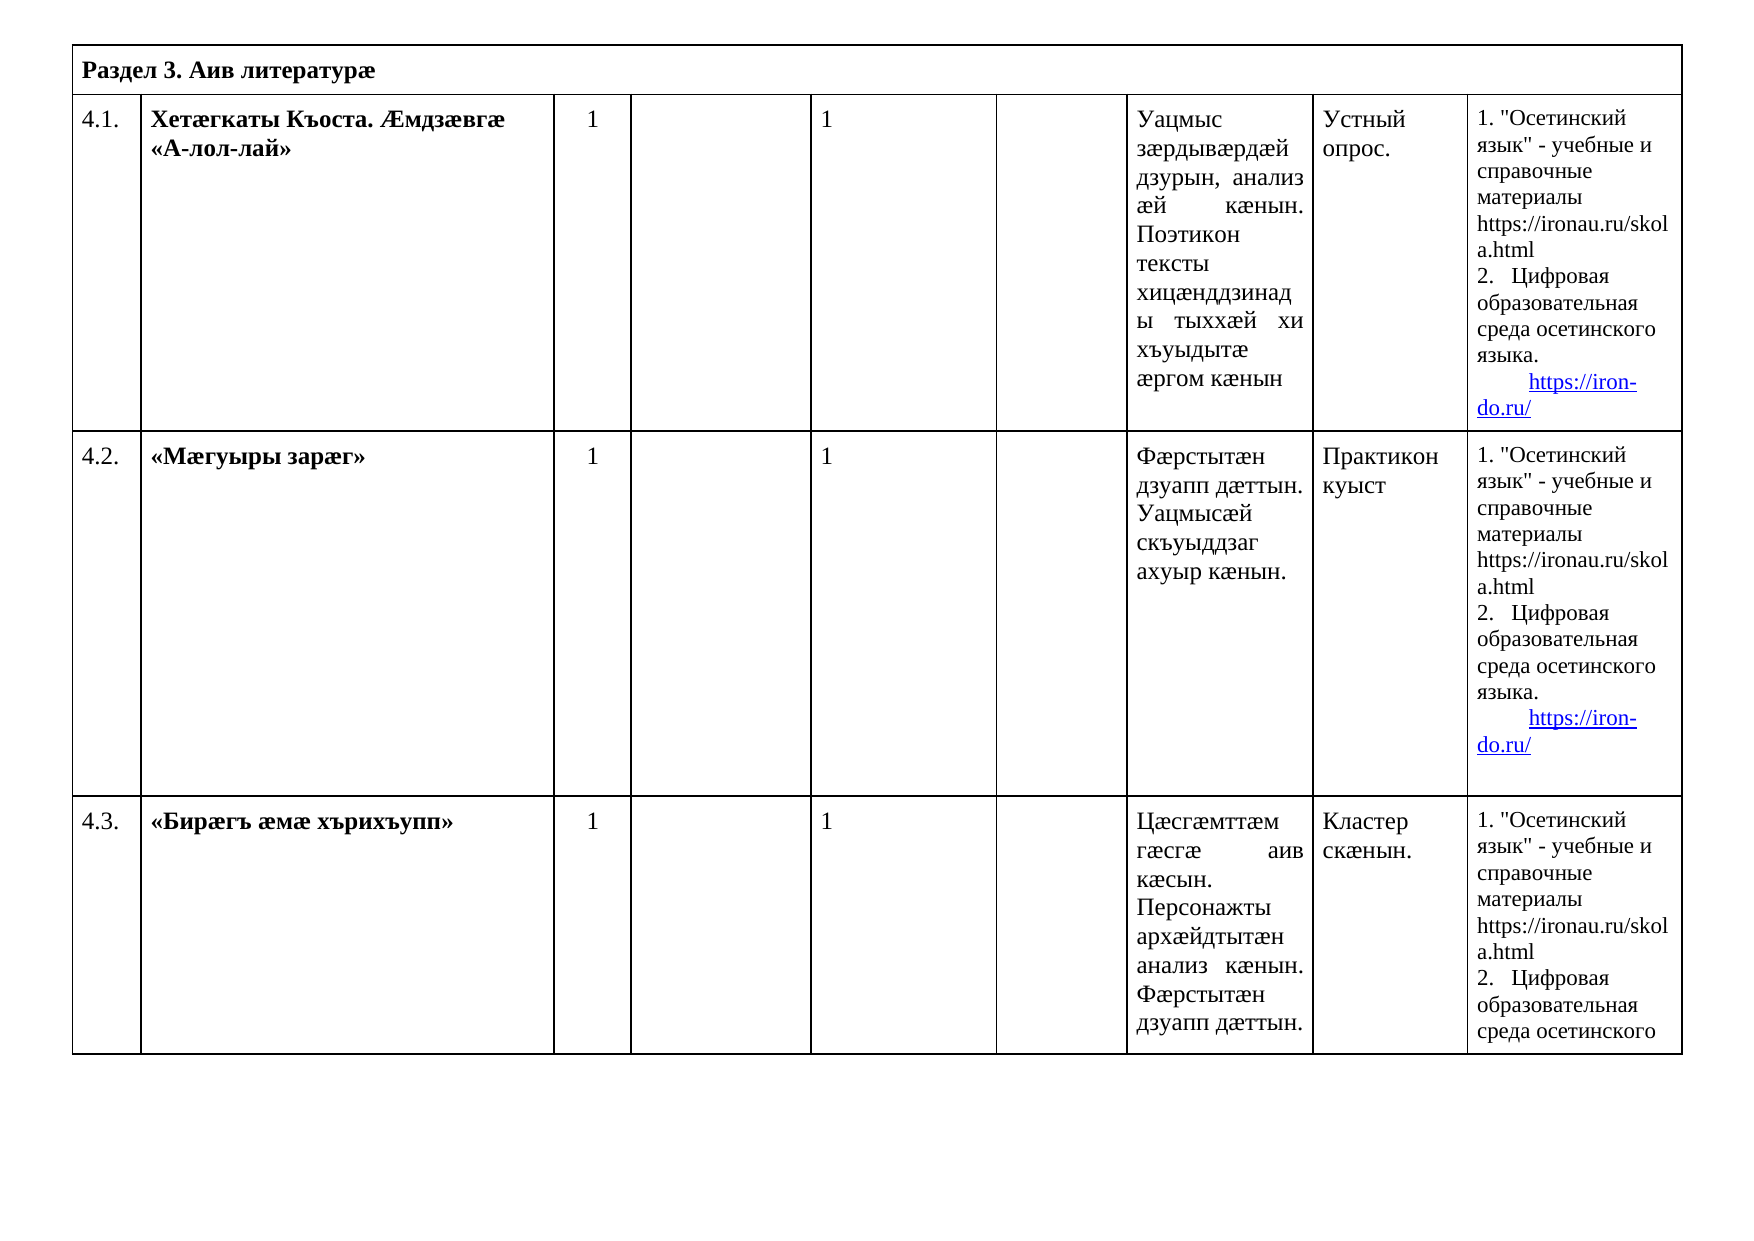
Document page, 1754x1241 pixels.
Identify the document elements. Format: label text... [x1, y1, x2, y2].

table_cell [632, 95, 810, 430]
table_cell Устный опрос. [1314, 95, 1467, 430]
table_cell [1468, 95, 1681, 430]
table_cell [142, 797, 553, 1053]
table_cell Практикон куыст [1314, 432, 1467, 795]
table_cell «Мæгуыры зарæг» [142, 432, 553, 795]
table_cell [997, 797, 1126, 1053]
table_cell 1 [555, 797, 630, 1053]
table_cell Раздел 3. Аив литературæ [73, 46, 1681, 93]
table_cell 1 [555, 95, 630, 430]
table_cell Фӕрстытӕн дзуапп дӕттын. Уацмысӕй скъуыддзаг ахуыр кӕнын. [1128, 432, 1312, 795]
table_cell 4.3. [73, 797, 140, 1053]
table_cell 1 [812, 797, 996, 1053]
table_cell Уацмыс зӕрдывӕрдӕй дзурын, анализ ӕй кӕнын. Поэтикон тексты хицӕнддзинады тыххӕй хи хъуыдытӕ ӕргом кӕнын [1128, 95, 1312, 430]
table_cell [997, 432, 1126, 795]
table_cell Кластер скӕнын. [1314, 797, 1467, 1053]
table_cell 1 [812, 95, 996, 430]
table_cell [997, 95, 1126, 430]
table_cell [1128, 797, 1312, 1053]
table_cell 1 [812, 432, 996, 795]
table_cell [632, 797, 810, 1053]
table_cell 4.1. [73, 95, 140, 430]
table_cell 1 [555, 432, 630, 795]
table_cell Хетæгкаты Къоста. Æмдзæвгæ «А-лол-лай» [142, 95, 553, 430]
table_cell [632, 432, 810, 795]
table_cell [1468, 797, 1681, 1053]
table_cell 4.2. [73, 432, 140, 795]
